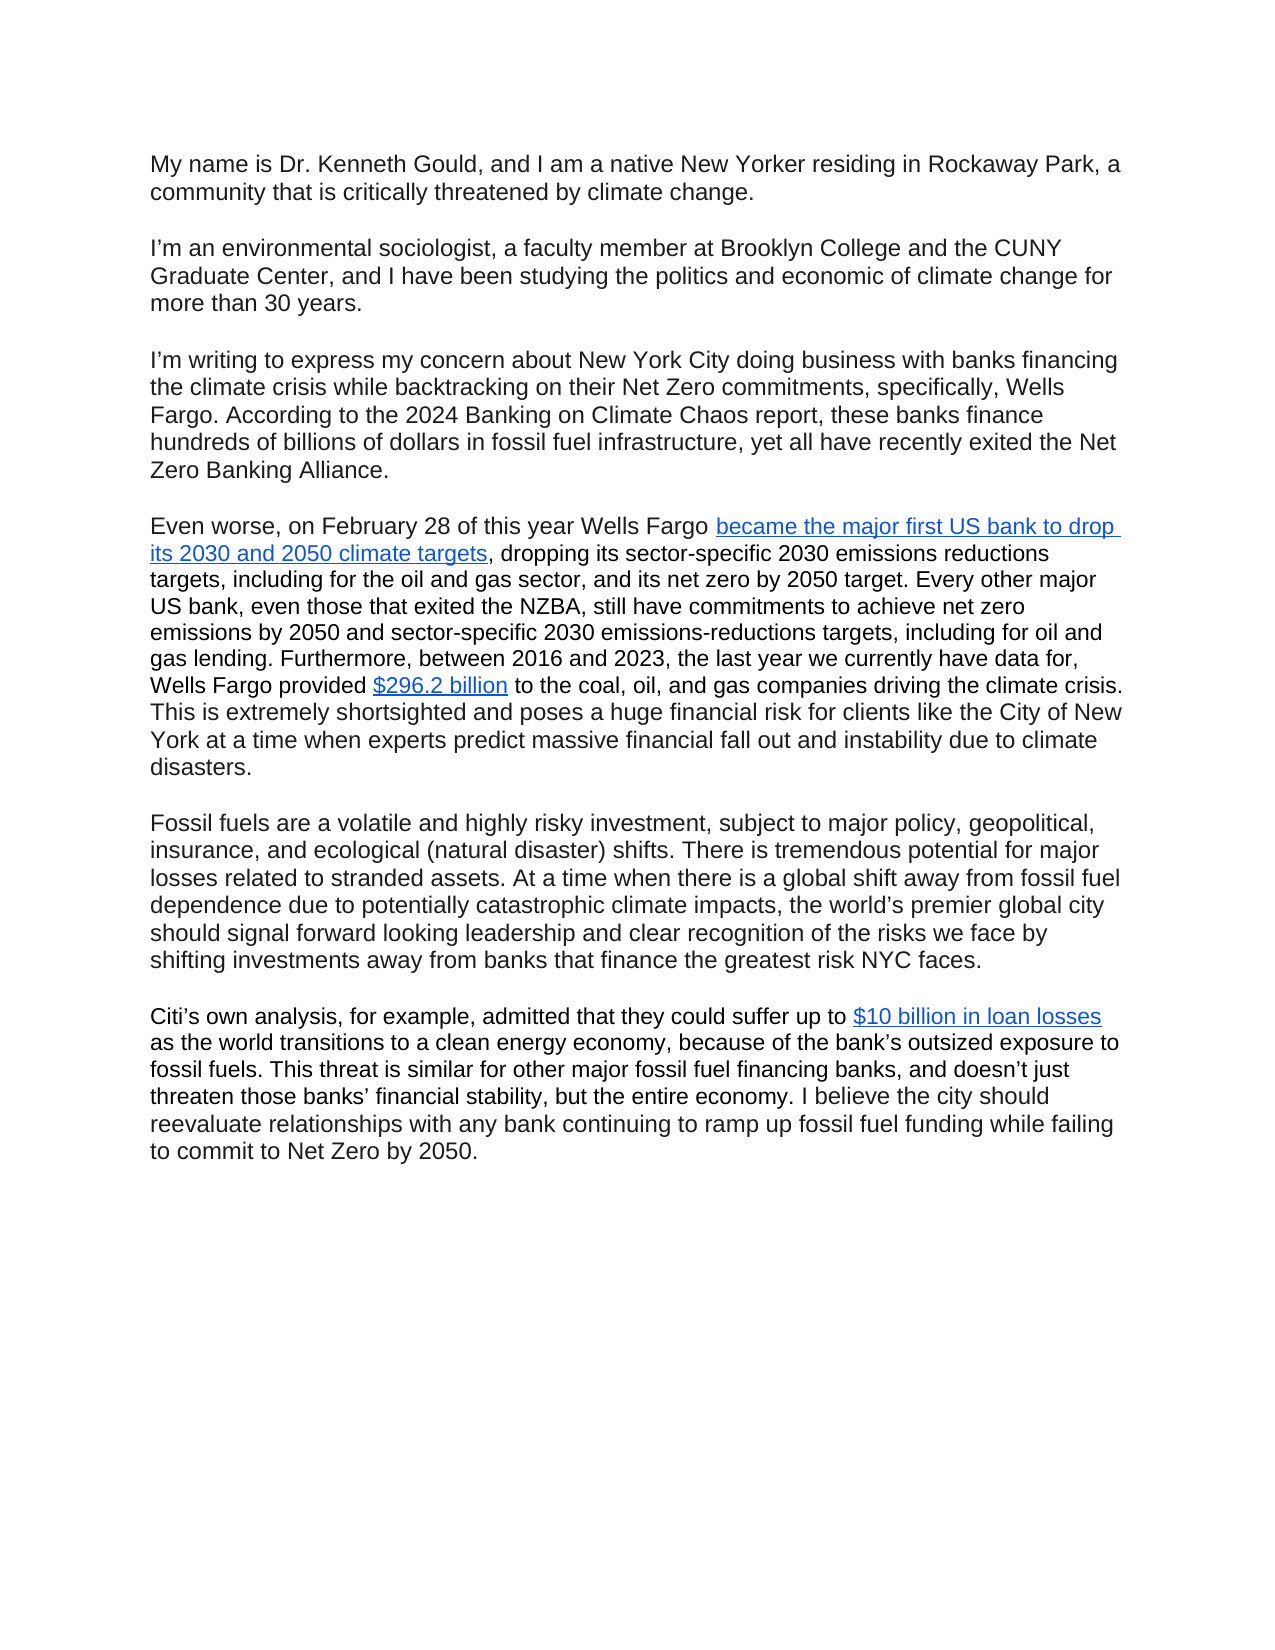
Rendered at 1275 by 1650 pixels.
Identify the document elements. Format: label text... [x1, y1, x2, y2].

text My name is Dr. Kenneth Gould, and I am a native New Yorker residing in Rockaway Park, a community that is critically threatened by climate change. [150, 150, 1125, 205]
text Citi’s own analysis, for example, admitted that they could suffer up to $10 billion in loan losses as the world transitions to a clean energy economy, because of the bank’s outsized exposure to fossil fuels. This threat is similar for other major fossil fuel financing banks, and doesn’t just threaten those banks’ financial stability, but the entire economy. I believe the city should reevaluate relationships with any bank continuing to ramp up fossil fuel funding while failing to commit to Net Zero by 2050. [150, 1003, 1125, 1165]
text Fossil fuels are a volatile and highly risky investment, subject to major policy, geopolitical, insurance, and ecological (natural disaster) shifts. There is tremendous potential for major losses related to stranded assets. At a time when there is a global shift away from fossil fuel dependence due to potentially catastrophic climate impacts, the world’s premier global city should signal forward looking leadership and clear recognition of the risks we face by shifting investments away from banks that finance the greatest risk NYC faces. [150, 808, 1125, 974]
text I’m writing to express my concern about New York City doing business with banks financing the climate crisis while backtracking on their Net Zero commitments, specifically, Wells Fargo. According to the 2024 Banking on Climate Chaos report, these banks finance hundreds of billions of dollars in fossil fuel infrastructure, yet all have recently exited the Net Zero Banking Alliance. [150, 346, 1125, 483]
text I’m an environmental sociologist, a faculty member at Brooklyn College and the CUNY Graduate Center, and I have been studying the politics and economic of climate change for more than 30 years. [150, 234, 1125, 317]
text Even worse, on February 28 of this year Wells Fargo became the major first US bank to drop its 2030 and 2050 climate targets, dropping its sector-specific 2030 emissions reductions targets, including for the oil and gas sector, and its net zero by 2050 target. Every other major US bank, even those that exited the NZBA, still have commitments to achieve net zero emissions by 2050 and sector-specific 2030 emissions-reductions targets, including for oil and gas lending. Furthermore, between 2016 and 2023, the last year we currently have data for, Wells Fargo provided $296.2 billion to the coal, oil, and gas companies driving the climate crisis. This is extremely shortsighted and poses a huge financial risk for clients like the City of New York at a time when experts predict massive financial fall out and instability due to climate disasters. [150, 512, 1125, 781]
